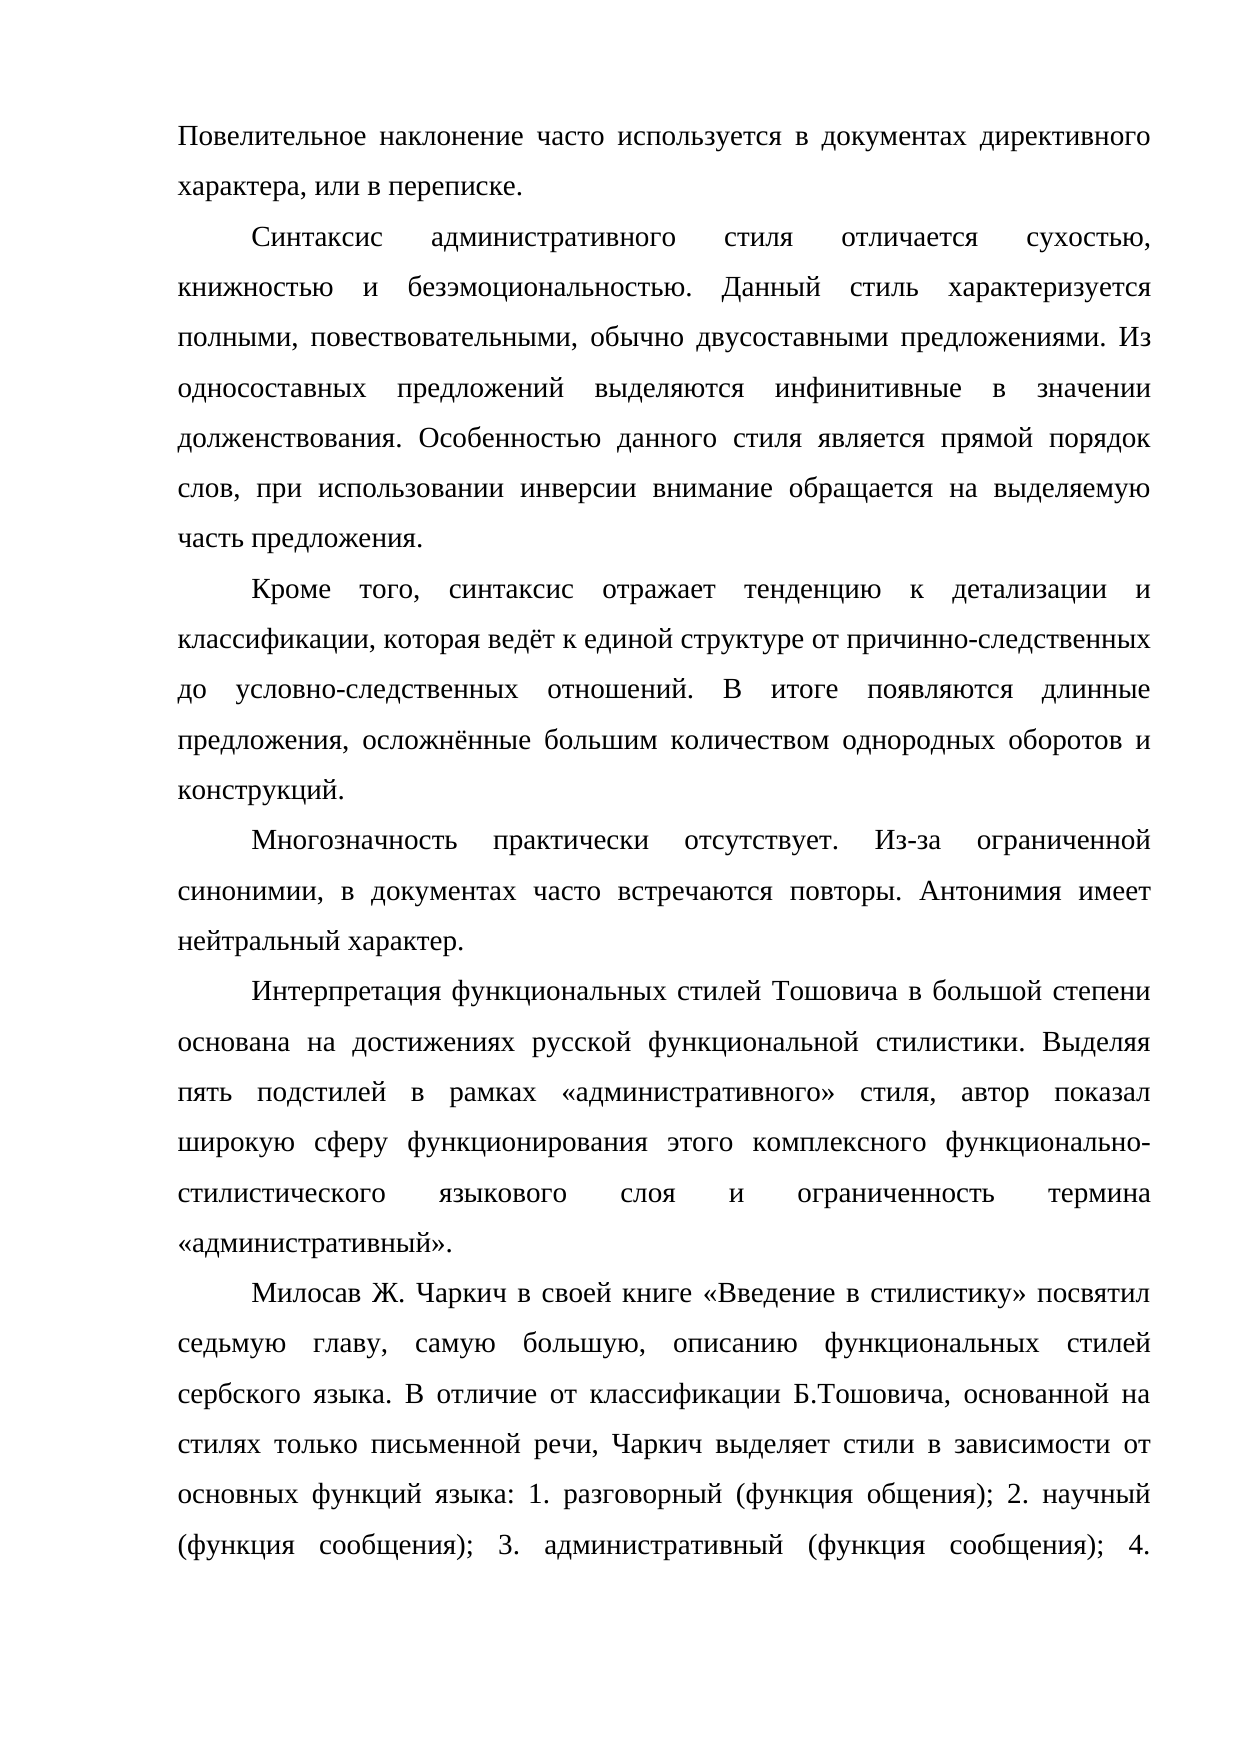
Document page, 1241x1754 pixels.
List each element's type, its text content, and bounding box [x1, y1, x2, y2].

text Многозначность практически отсутствует. Из-за ограниченной синонимии, в документах часто встречаются повторы. Антонимия имеет нейтральный характер. [177, 822, 1152, 957]
text Кроме того, синтаксис отражает тенденцию к детализации и классификации, которая ведёт к единой структуре от причинно-следственных до условно-следственных отношений. В итоге появляются длинные предложения, осложнённые большим количеством однородных оборотов и конструкций. [177, 571, 1152, 806]
text Интерпретация функциональных стилей Тошовича в большой степени основана на достижениях русской функциональной стилистики. Выделяя пять подстилей в рамках «административного» стиля, автор показал широкую сферу функционирования этого комплексного функционально-стилистического языкового слоя и ограниченность термина «административный». [177, 973, 1152, 1258]
text Синтаксис административного стиля отличается сухостью, книжностью и безэмоциональностью. Данный стиль характеризуется полными, повествовательными, обычно двусоставными предложениями. Из односоставных предложений выделяются инфинитивные в значении долженствования. Особенностью данного стиля является прямой порядок слов, при использовании инверсии внимание обращается на выделяемую часть предложения. [177, 219, 1152, 554]
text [177, 1275, 1152, 1560]
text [177, 118, 1152, 202]
